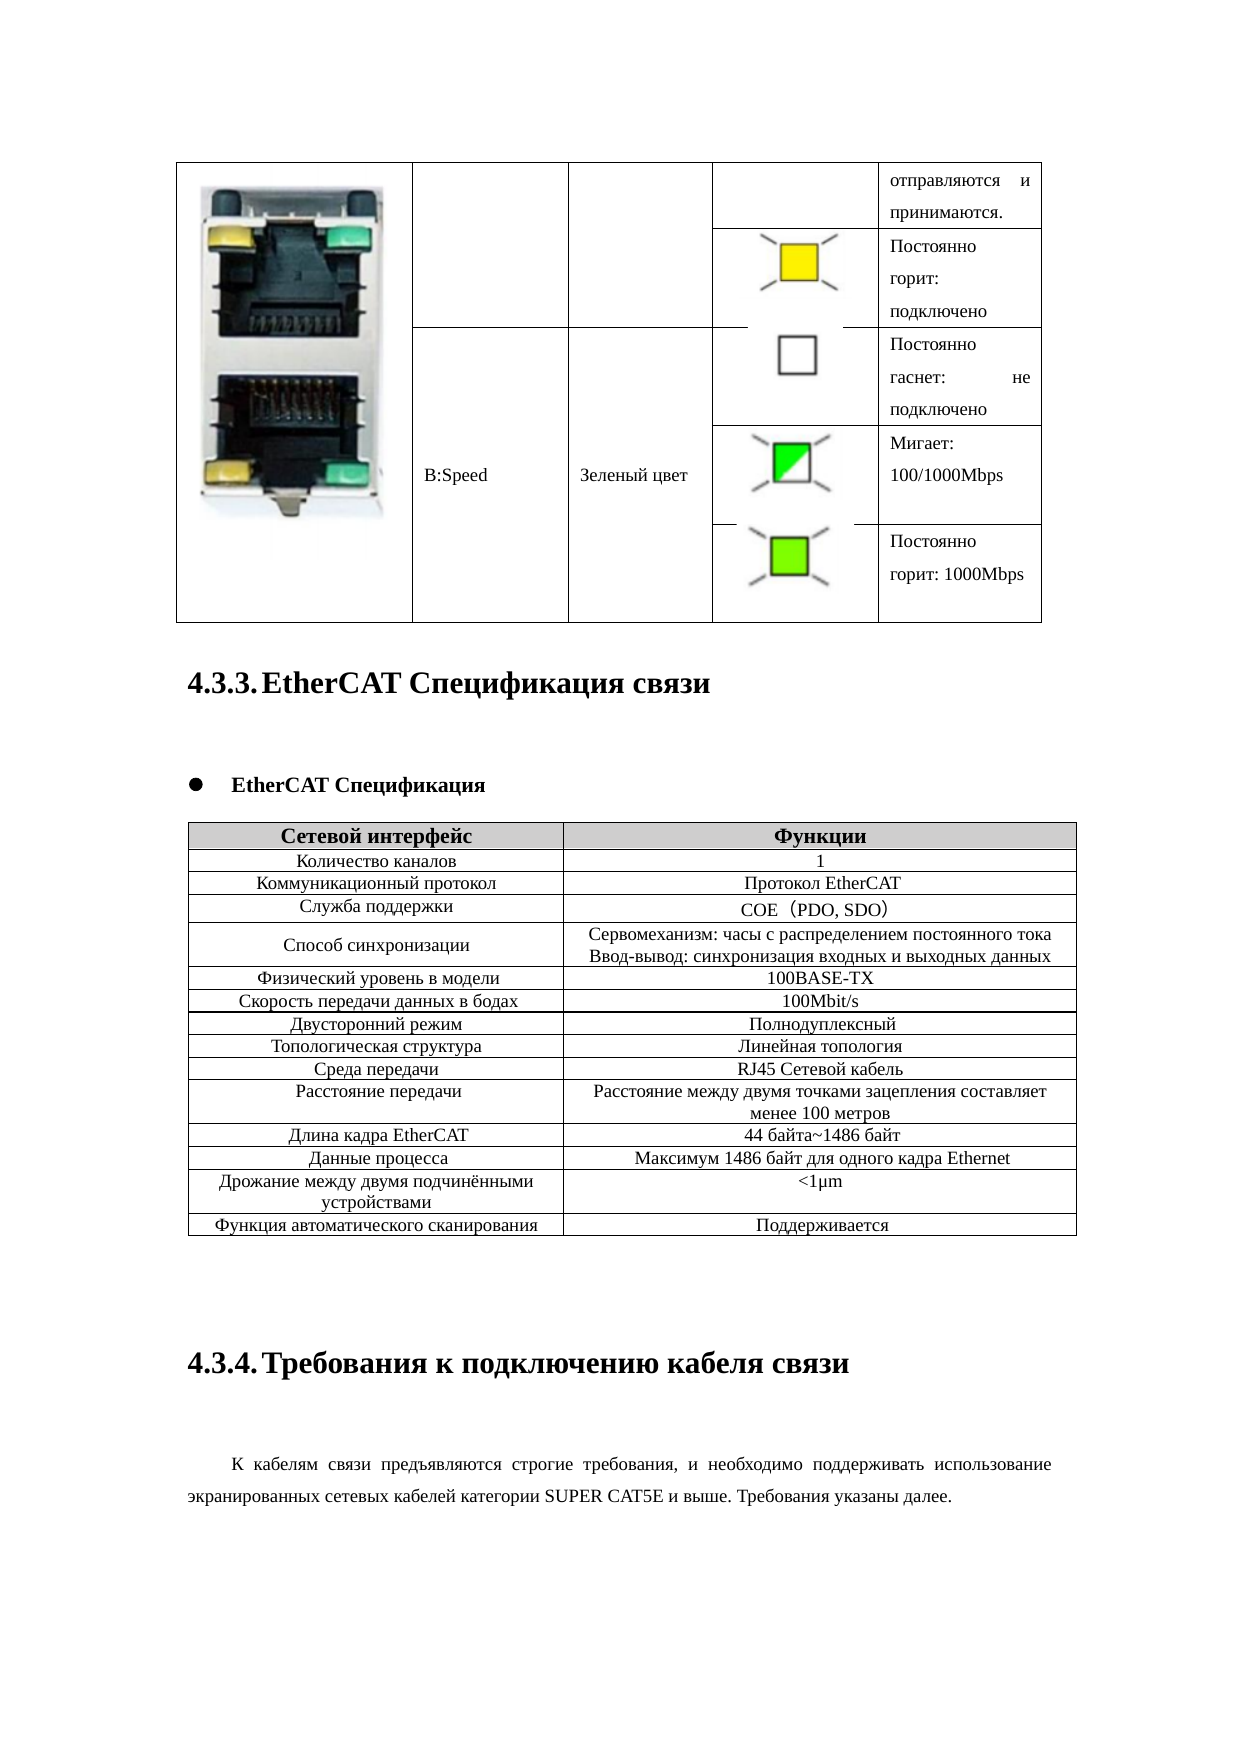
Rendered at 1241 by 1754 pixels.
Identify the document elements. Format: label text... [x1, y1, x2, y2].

subtitle EtherCAT Спецификация связи [187, 650, 1053, 715]
picture [736, 524, 855, 594]
table_cell Зеленый цвет [569, 328, 712, 622]
table_cell Служба поддержки [189, 895, 563, 922]
table_cell COE（PDO, SDO） [564, 895, 1076, 922]
table_cell [713, 328, 878, 425]
picture [738, 229, 853, 299]
table_cell 44 байта~1486 байт [564, 1124, 1076, 1146]
table_cell 100Mbit/s [564, 990, 1076, 1011]
table_cell Физический уровень в модели [189, 967, 563, 989]
table_cell Двусторонний режим [189, 1013, 563, 1034]
table_cell Мигает: 100/1000Mbps [879, 426, 1041, 524]
table_cell RJ45 Сетевой кабель [564, 1058, 1076, 1079]
text К кабелям связи предъявляются строгие требования, и необходимо поддерживать использование экранированных сетевых кабелей категории SUPER CAT5E и выше. Требования указаны далее. [187, 1447, 1053, 1512]
table_cell Количество каналов [189, 850, 563, 871]
table_cell Коммуникационный протокол [189, 872, 563, 894]
table_cell Скорость передачи данных в бодах [189, 990, 563, 1011]
table_cell Поддерживается [564, 1214, 1076, 1235]
table_cell [713, 525, 878, 622]
table_cell Постоянно горит: 1000Mbps [879, 525, 1041, 622]
list EtherCAT Спецификация [187, 768, 1053, 801]
table_cell <1μm [564, 1170, 1076, 1213]
picture [747, 327, 843, 387]
table_cell Среда передачи [189, 1058, 563, 1079]
table_cell B:Speed [413, 328, 568, 622]
table_cell Сервомеханизм: часы с распределением постоянного тока Ввод-вывод: синхронизация входных и выходных данных [564, 923, 1076, 966]
table_cell Постоянно гаснет: не подключено [879, 328, 1041, 425]
table_header Функции [564, 823, 1076, 848]
table_cell Линейная топология [564, 1035, 1076, 1057]
table_cell Топологическая структура [189, 1035, 563, 1057]
table_cell Способ синхронизации [189, 923, 563, 966]
table_cell Длина кадра EtherCAT [189, 1124, 563, 1146]
subtitle Требования к подключению кабеля связи [187, 828, 1053, 1394]
picture [736, 426, 855, 500]
table_cell Данные процесса [189, 1147, 563, 1168]
table_cell [713, 229, 878, 327]
table_cell Максимум 1486 байт для одного кадра Ethernet [564, 1147, 1076, 1168]
table_cell [713, 163, 878, 228]
table_cell 1 [564, 850, 1076, 871]
table_cell Расстояние между двумя точками зацепления составляет менее 100 метров [564, 1080, 1076, 1123]
table_cell Дрожание между двумя подчинёнными устройствами [189, 1170, 563, 1213]
table_header Сетевой интерфейс [189, 823, 563, 848]
table_cell Расстояние передачи [189, 1080, 563, 1123]
table_cell Постоянно горит: подключено [879, 229, 1041, 327]
table_cell 100BASE-TX [564, 967, 1076, 989]
table_cell Полнодуплексный [564, 1013, 1076, 1034]
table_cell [879, 163, 1041, 228]
picture [187, 163, 408, 560]
table_cell [713, 426, 878, 524]
table_cell Функция автоматического сканирования [189, 1214, 563, 1235]
table_cell Протокол EtherCAT [564, 872, 1076, 894]
